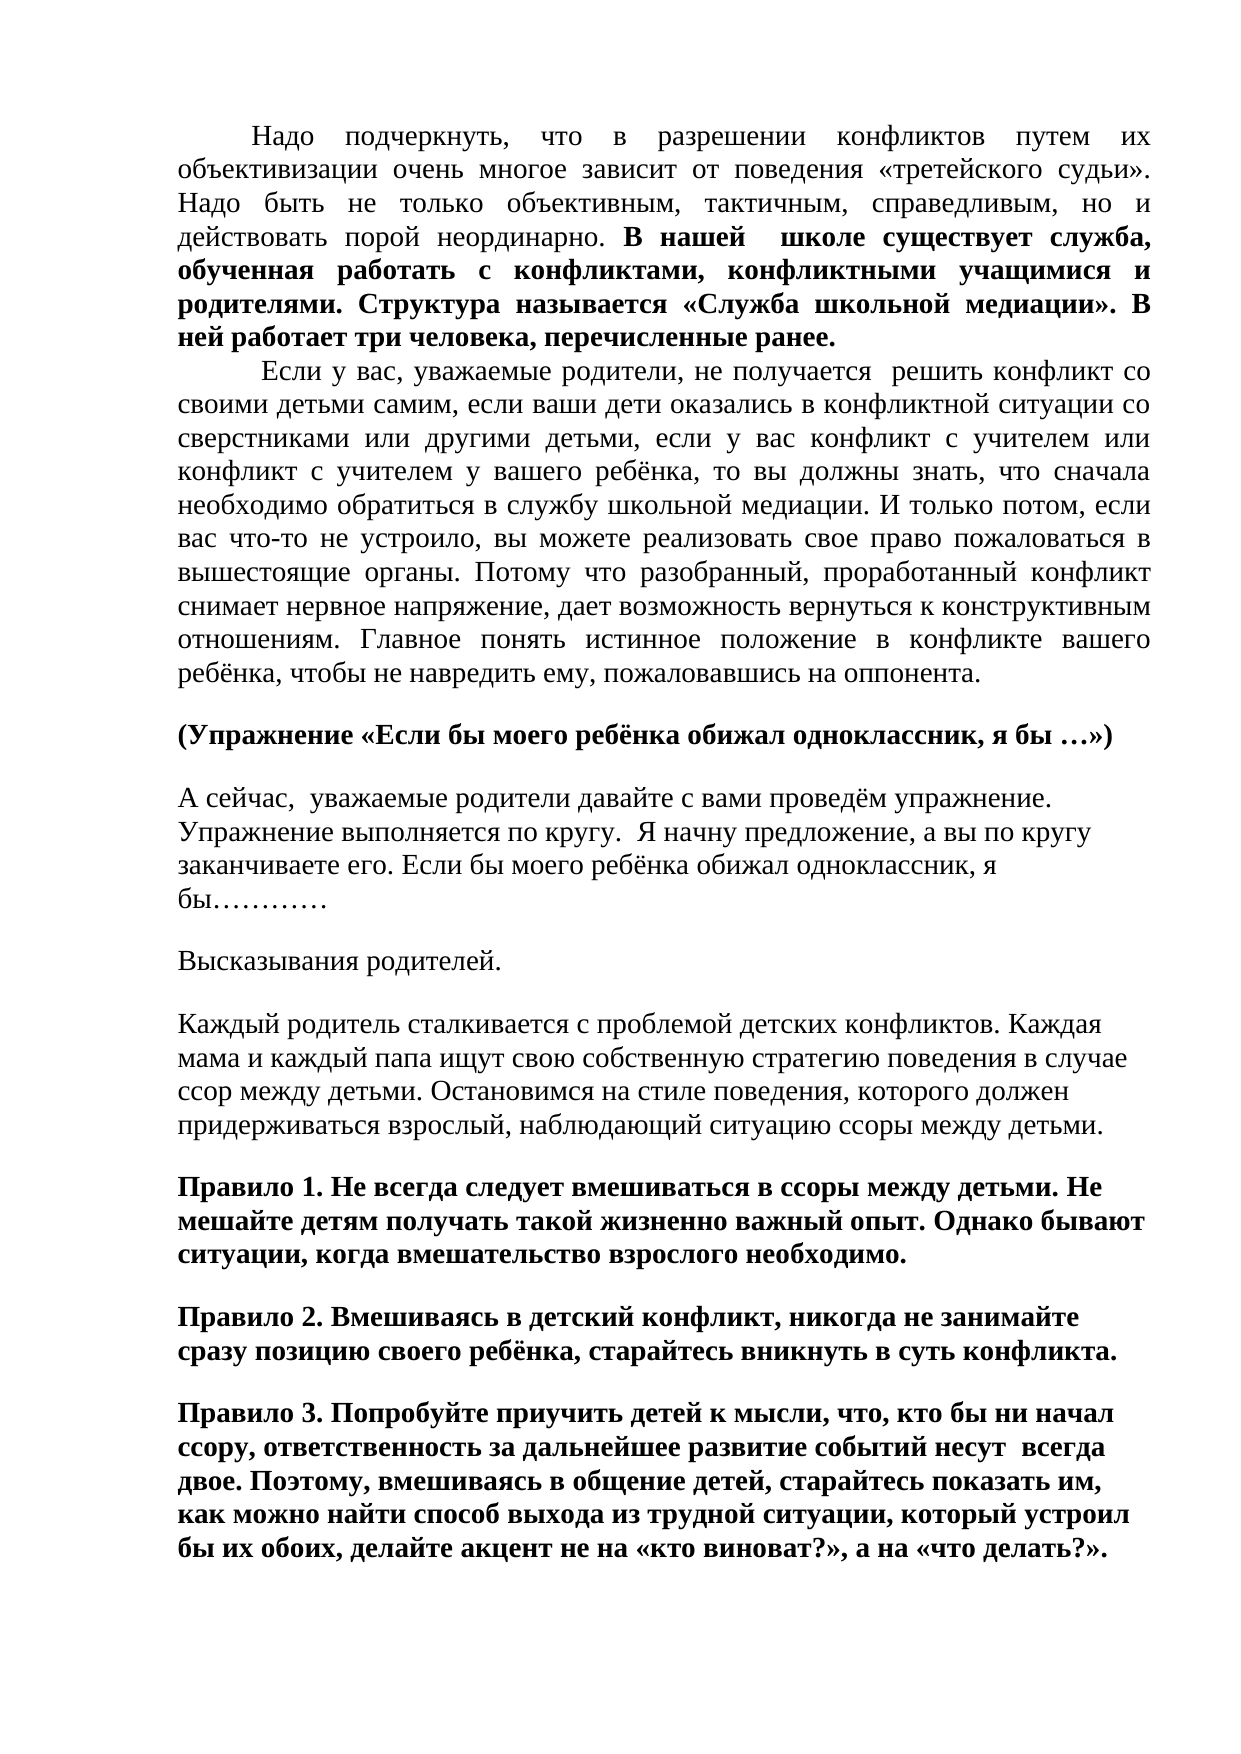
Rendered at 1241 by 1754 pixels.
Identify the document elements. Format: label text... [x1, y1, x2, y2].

text Каждый родитель сталкивается с проблемой детских конфликтов. Каждая мама и каждый папа ищут свою собственную стратегию поведения в случае ссор между детьми. Остановимся на стиле поведения, которого должен придерживаться взрослый, наблюдающий ситуацию ссоры между детьми. [177, 1006, 1152, 1140]
text Правило 1. Не всегда следует вмешиваться в ссоры между детьми. Не мешайте детям получать такой жизненно важный опыт. Однако бывают ситуации, когда вмешательство взрослого необходимо. [177, 1169, 1152, 1270]
text Если у вас, уважаемые родители, не получается решить конфликт со своими детьми самим, если ваши дети оказались в конфликтной ситуации со сверстниками или другими детьми, если у вас конфликт с учителем или конфликт с учителем у вашего ребёнка, то вы должны знать, что сначала необходимо обратиться в службу школьной медиации. И только потом, если вас что-то не устроило, вы можете реализовать свое право пожаловаться в вышестоящие органы. Потому что разобранный, проработанный конфликт снимает нервное напряжение, дает возможность вернуться к конструктивным отношениям. Главное понять истинное положение в конфликте вашего ребёнка, чтобы не навредить ему, пожаловавшись на оппонента. [177, 353, 1152, 688]
text (Упражнение «Если бы моего ребёнка обижал одноклассник, я бы …») [177, 717, 1152, 751]
text Правило 2. Вмешиваясь в детский конфликт, никогда не занимайте сразу позицию своего ребёнка, старайтесь вникнуть в суть конфликта. [177, 1299, 1152, 1366]
text Высказывания родителей. [177, 943, 1152, 977]
text Правило 3. Попробуйте приучить детей к мысли, что, кто бы ни начал ссору, ответственность за дальнейшее развитие событий несут всегда двое. Поэтому, вмешиваясь в общение детей, старайтесь показать им, как можно найти способ выхода из трудной ситуации, который устроил бы их обоих, делайте акцент не на «кто виноват?», а на «что делать?». [177, 1396, 1152, 1563]
text А сейчас, уважаемые родители давайте с вами проведём упражнение. Упражнение выполняется по кругу. Я начну предложение, а вы по кругу заканчиваете его. Если бы моего ребёнка обижал одноклассник, я бы………… [177, 780, 1152, 914]
text Надо подчеркнуть, что в разрешении конфликтов путем их объективизации очень многое зависит от поведения «третейского судьи». Надо быть не только объективным, тактичным, справедливым, но и действовать порой неординарно. В нашей школе существует служба, обученная работать с конфликтами, конфликтными учащимися и родителями. Структура называется «Служба школьной медиации». В ней работает три человека, перечисленные ранее. [177, 118, 1152, 353]
